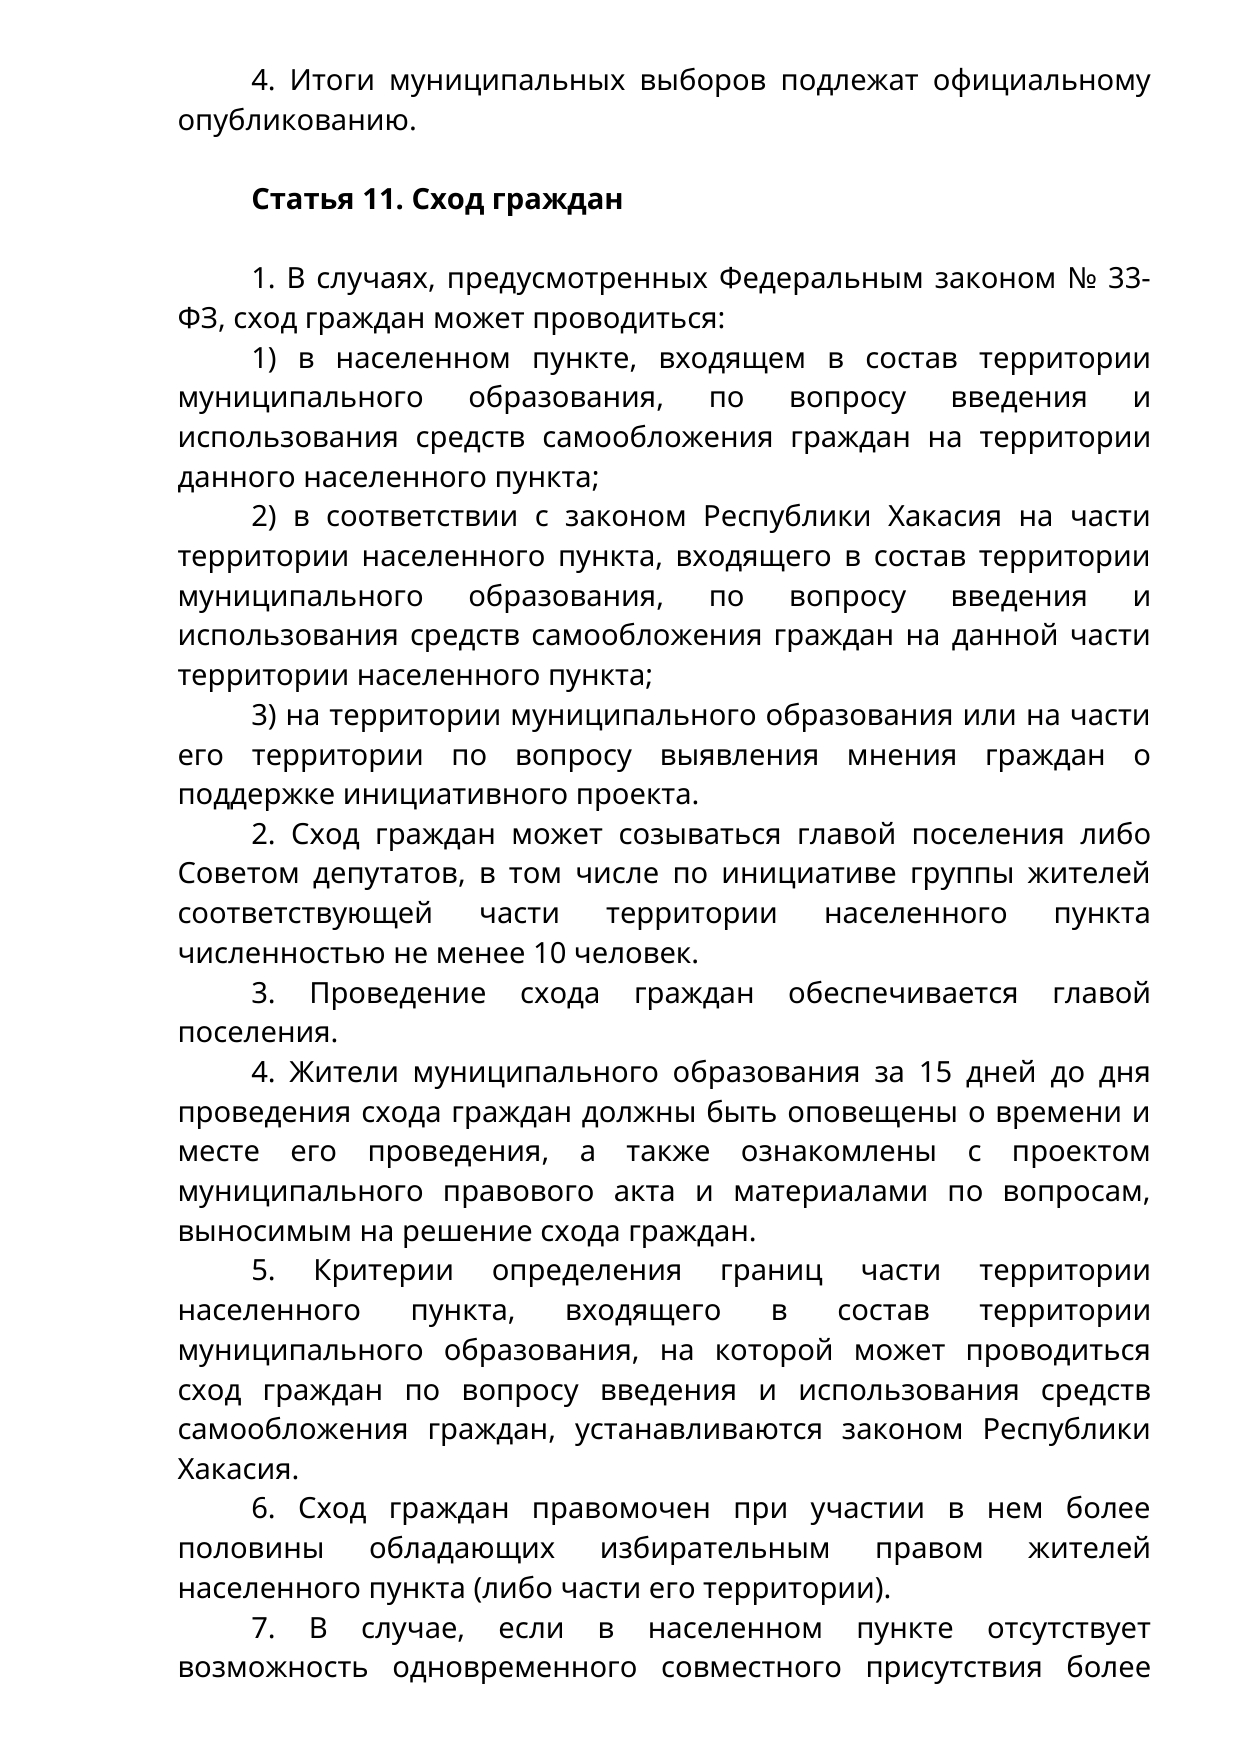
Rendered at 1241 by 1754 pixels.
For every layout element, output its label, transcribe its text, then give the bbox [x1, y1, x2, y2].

text Статья 11. Сход граждан [177, 178, 1152, 218]
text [177, 1607, 1152, 1686]
text 4. Жители муниципального образования за 15 дней до дня проведения схода граждан должны быть оповещены о времени и месте его проведения, а также ознакомлены с проектом муниципального правового акта и материалами по вопросам, выносимым на решение схода граждан. [177, 1051, 1152, 1250]
text 1. В случаях, предусмотренных Федеральным законом № 33-ФЗ, сход граждан может проводиться: [177, 257, 1152, 337]
text 3) на территории муниципального образования или на части его территории по вопросу выявления мнения граждан о поддержке инициативного проекта. [177, 694, 1152, 813]
text 4. Итоги муниципальных выборов подлежат официальному опубликованию. [177, 59, 1152, 138]
text 6. Сход граждан правомочен при участии в нем более половины обладающих избирательным правом жителей населенного пункта (либо части его территории). [177, 1488, 1152, 1607]
text 2) в соответствии с законом Республики Хакасия на части территории населенного пункта, входящего в состав территории муниципального образования, по вопросу введения и использования средств самообложения граждан на данной части территории населенного пункта; [177, 496, 1152, 694]
text 5. Критерии определения границ части территории населенного пункта, входящего в состав территории муниципального образования, на которой может проводиться сход граждан по вопросу введения и использования средств самообложения граждан, устанавливаются законом Республики Хакасия. [177, 1250, 1152, 1488]
text 1) в населенном пункте, входящем в состав территории муниципального образования, по вопросу введения и использования средств самообложения граждан на территории данного населенного пункта; [177, 337, 1152, 496]
text 2. Сход граждан может созываться главой поселения либо Советом депутатов, в том числе по инициативе группы жителей соответствующей части территории населенного пункта численностью не менее 10 человек. [177, 813, 1152, 972]
text 3. Проведение схода граждан обеспечивается главой поселения. [177, 972, 1152, 1051]
